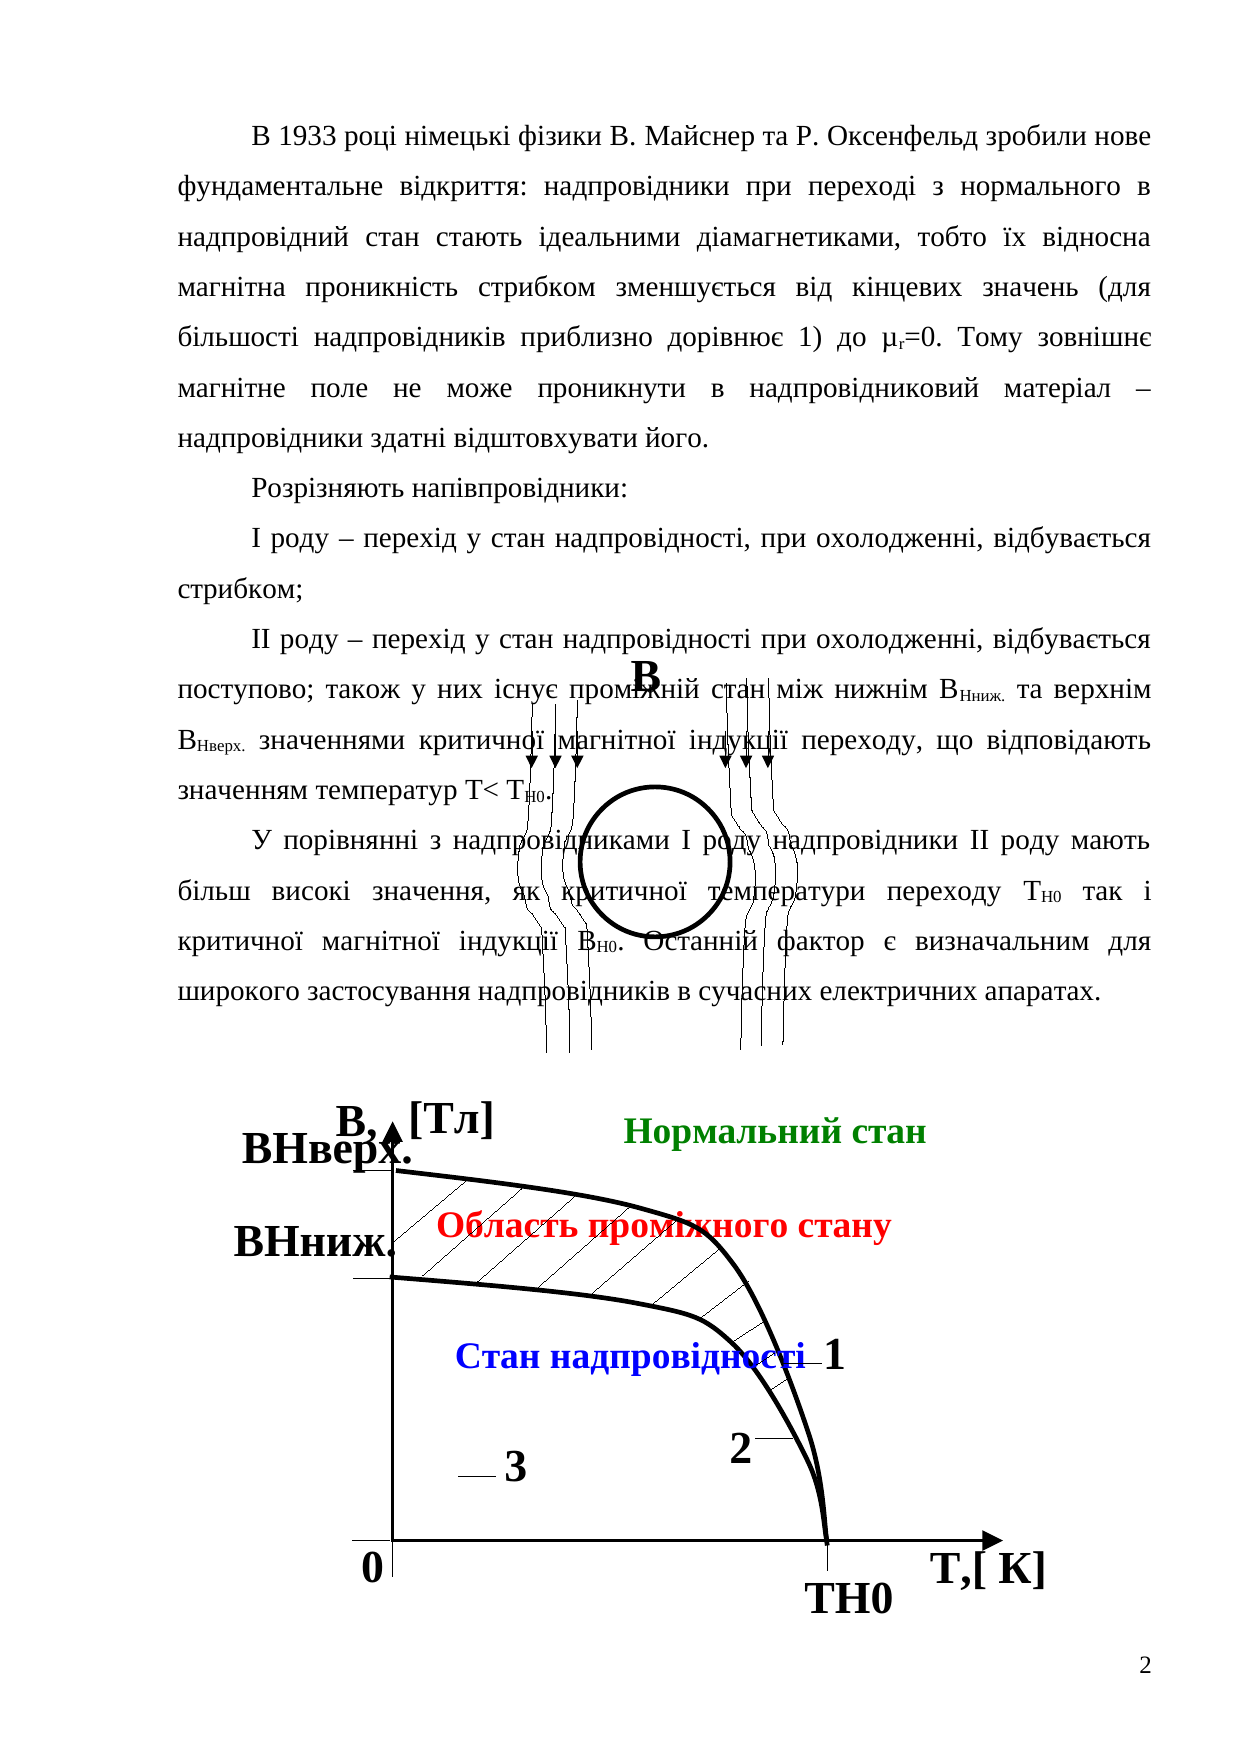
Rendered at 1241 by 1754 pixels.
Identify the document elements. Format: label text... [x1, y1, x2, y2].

subtitle Розрізняють напівпровідники: [177, 470, 1152, 504]
subtitle У порівнянні з надпровідниками І роду надпровідники ІІ роду мають більш високі значення, як критичної температури переходу ТН0 так і критичної магнітної індукції ВН0. Останній фактор є визначальним для широкого застосування надпровідників в сучасних електричних апаратах. [177, 822, 1152, 1007]
subtitle ІІ роду – перехід у стан надпровідності при охолодженні, відбувається поступово; також у них існує проміжній стан між нижнім ВНниж. та верхнім ВНверх. значеннями критичної магнітної індукції переходу, що відповідають значенням температур Т< ТН0. [177, 621, 1152, 806]
subtitle В 1933 році німецькі фізики В. Майснер та Р. Оксенфельд зробили нове фундаментальне відкриття: надпровідники при переході з нормального в надпровідний стан стають ідеальними діамагнетиками, тобто їх відносна магнітна проникність стрибком зменшується від кінцевих значень (для більшості надпровідників приблизно дорівнює 1) до µr=0. Тому зовнішнє магнітне поле не може проникнути в надпровідниковий матеріал – надпровідники здатні відштовхувати його. [177, 118, 1152, 453]
subtitle І роду – перехід у стан надпровідності, при охолодженні, відбувається стрибком; [177, 521, 1152, 604]
